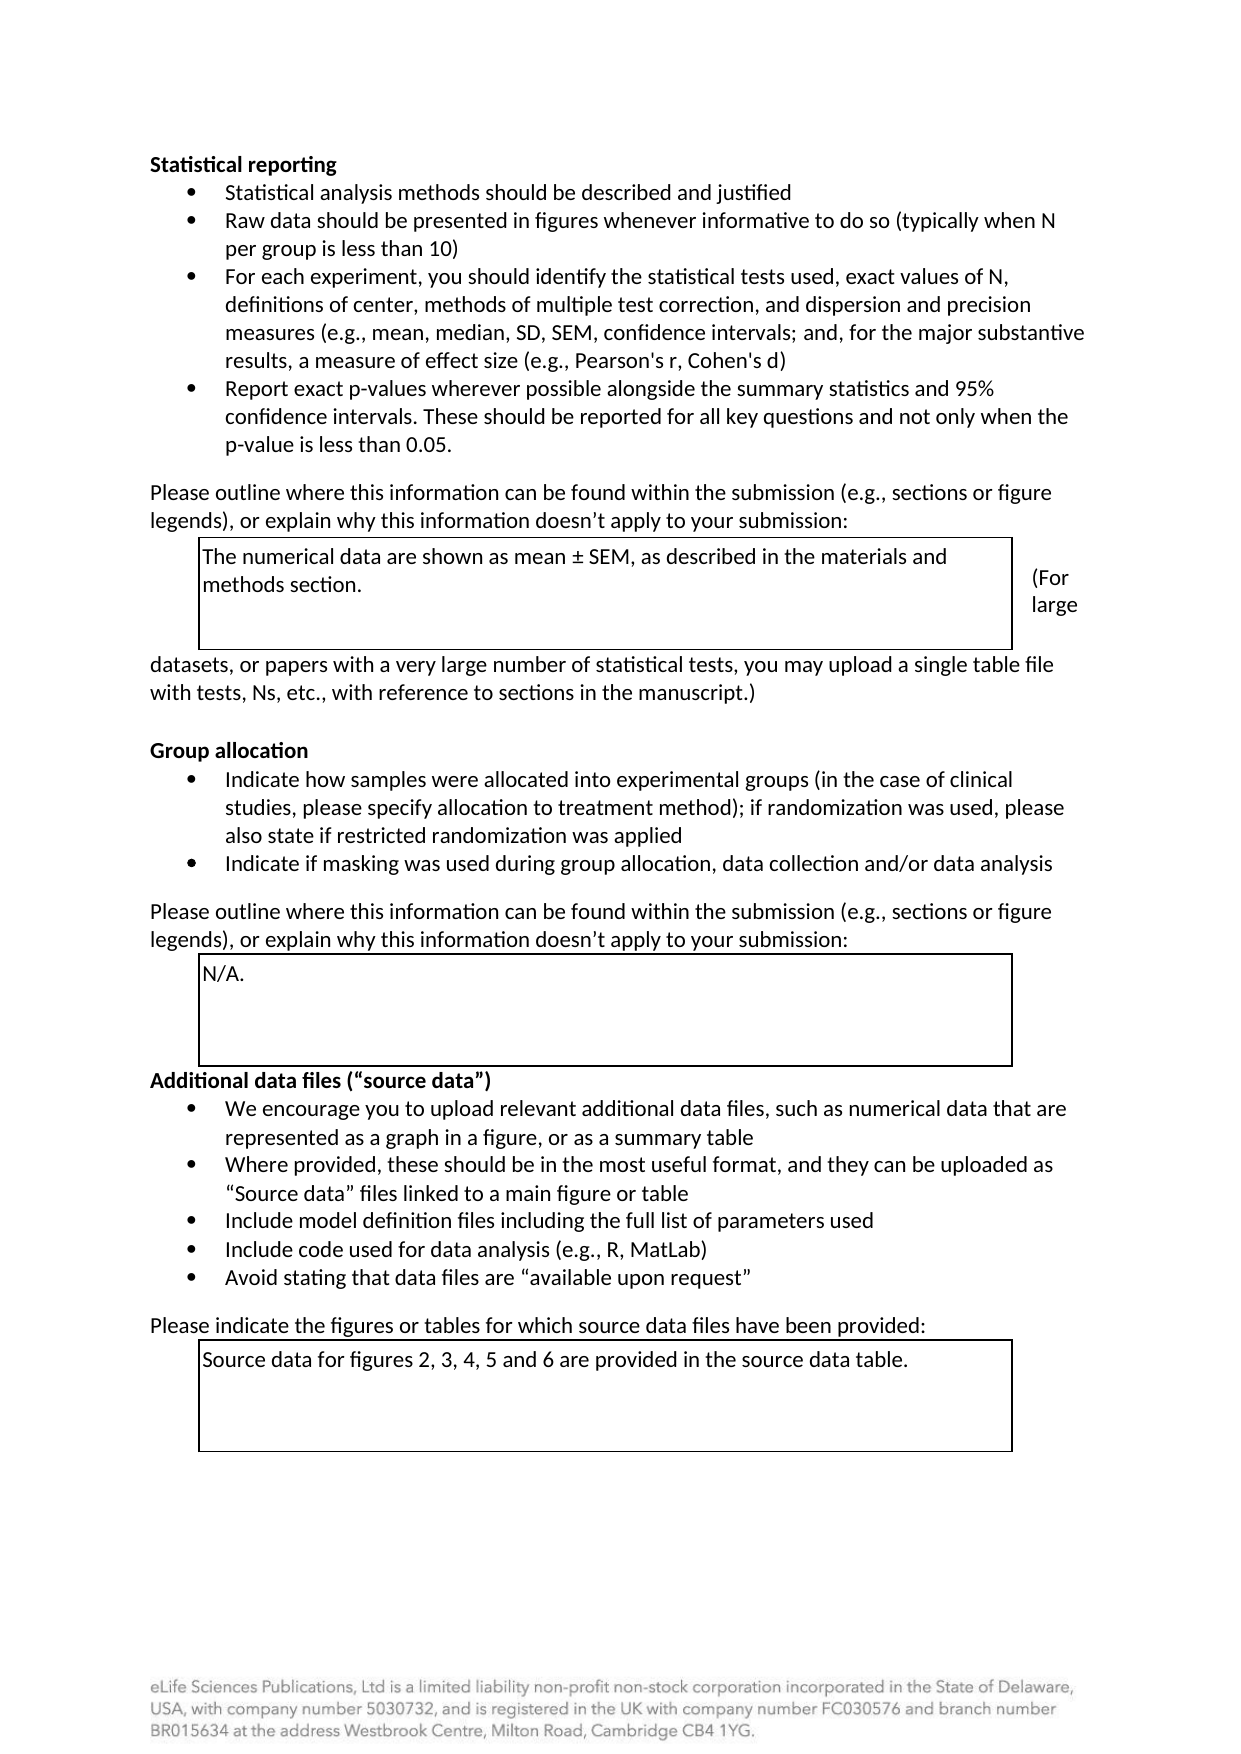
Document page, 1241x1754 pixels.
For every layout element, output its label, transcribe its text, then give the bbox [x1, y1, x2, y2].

list Include code used for data analysis (e.g., R, MatLab) [187, 1235, 1090, 1263]
text N/A. [200, 957, 1011, 989]
list Indicate how samples were allocated into experimental groups (in the case of clinical studies, please specify allocation to treatment method); if randomization was used, please also state if restricted randomization was applied [187, 765, 1090, 849]
picture [0, 1635, 1241, 1754]
list For each experiment, you should identify the statistical tests used, exact values of N, definitions of center, methods of multiple test correction, and dispersion and precision measures (e.g., mean, median, SD, SEM, confidence intervals; and, for the major substantive results, a measure of effect size (e.g., Pearson's r, Cohen's d) [187, 262, 1090, 374]
list Avoid stating that data files are “available upon request” [187, 1263, 1090, 1291]
text Additional data files (“source data”) [150, 984, 1090, 1094]
text (For large datasets, or papers with a very large number of statistical tests, you may upload a single table file with tests, Ns, etc., with reference to sections in the manuscript.) [150, 563, 1090, 706]
list Indicate if masking was used during group allocation, data collection and/or data analysis [187, 849, 1090, 877]
text Source data for figures 2, 3, 4, 5 and 6 are provided in the source data table. [200, 1343, 1011, 1375]
list Where provided, these should be in the most useful format, and they can be uploaded as “Source data” files linked to a main figure or table [187, 1151, 1090, 1207]
list Include model definition files including the full list of parameters used [187, 1207, 1090, 1235]
list Raw data should be presented in figures whenever informative to do so (typically when N per group is less than 10) [187, 206, 1090, 262]
text Group allocation [150, 737, 1090, 765]
list We encourage you to upload relevant additional data files, such as numerical data that are represented as a graph in a figure, or as a summary table [187, 1094, 1090, 1151]
text Statistical reporting [150, 150, 1090, 178]
list Statistical analysis methods should be described and justified [187, 178, 1090, 206]
text The numerical data are shown as mean ± SEM, as described in the materials and methods section. [200, 540, 1011, 601]
list Report exact p-values wherever possible alongside the summary statistics and 95% confidence intervals. These should be reported for all key questions and not only when the p-value is less than 0.05. [187, 374, 1090, 458]
text Please indicate the figures or tables for which source data files have been provided: [150, 1311, 1090, 1339]
